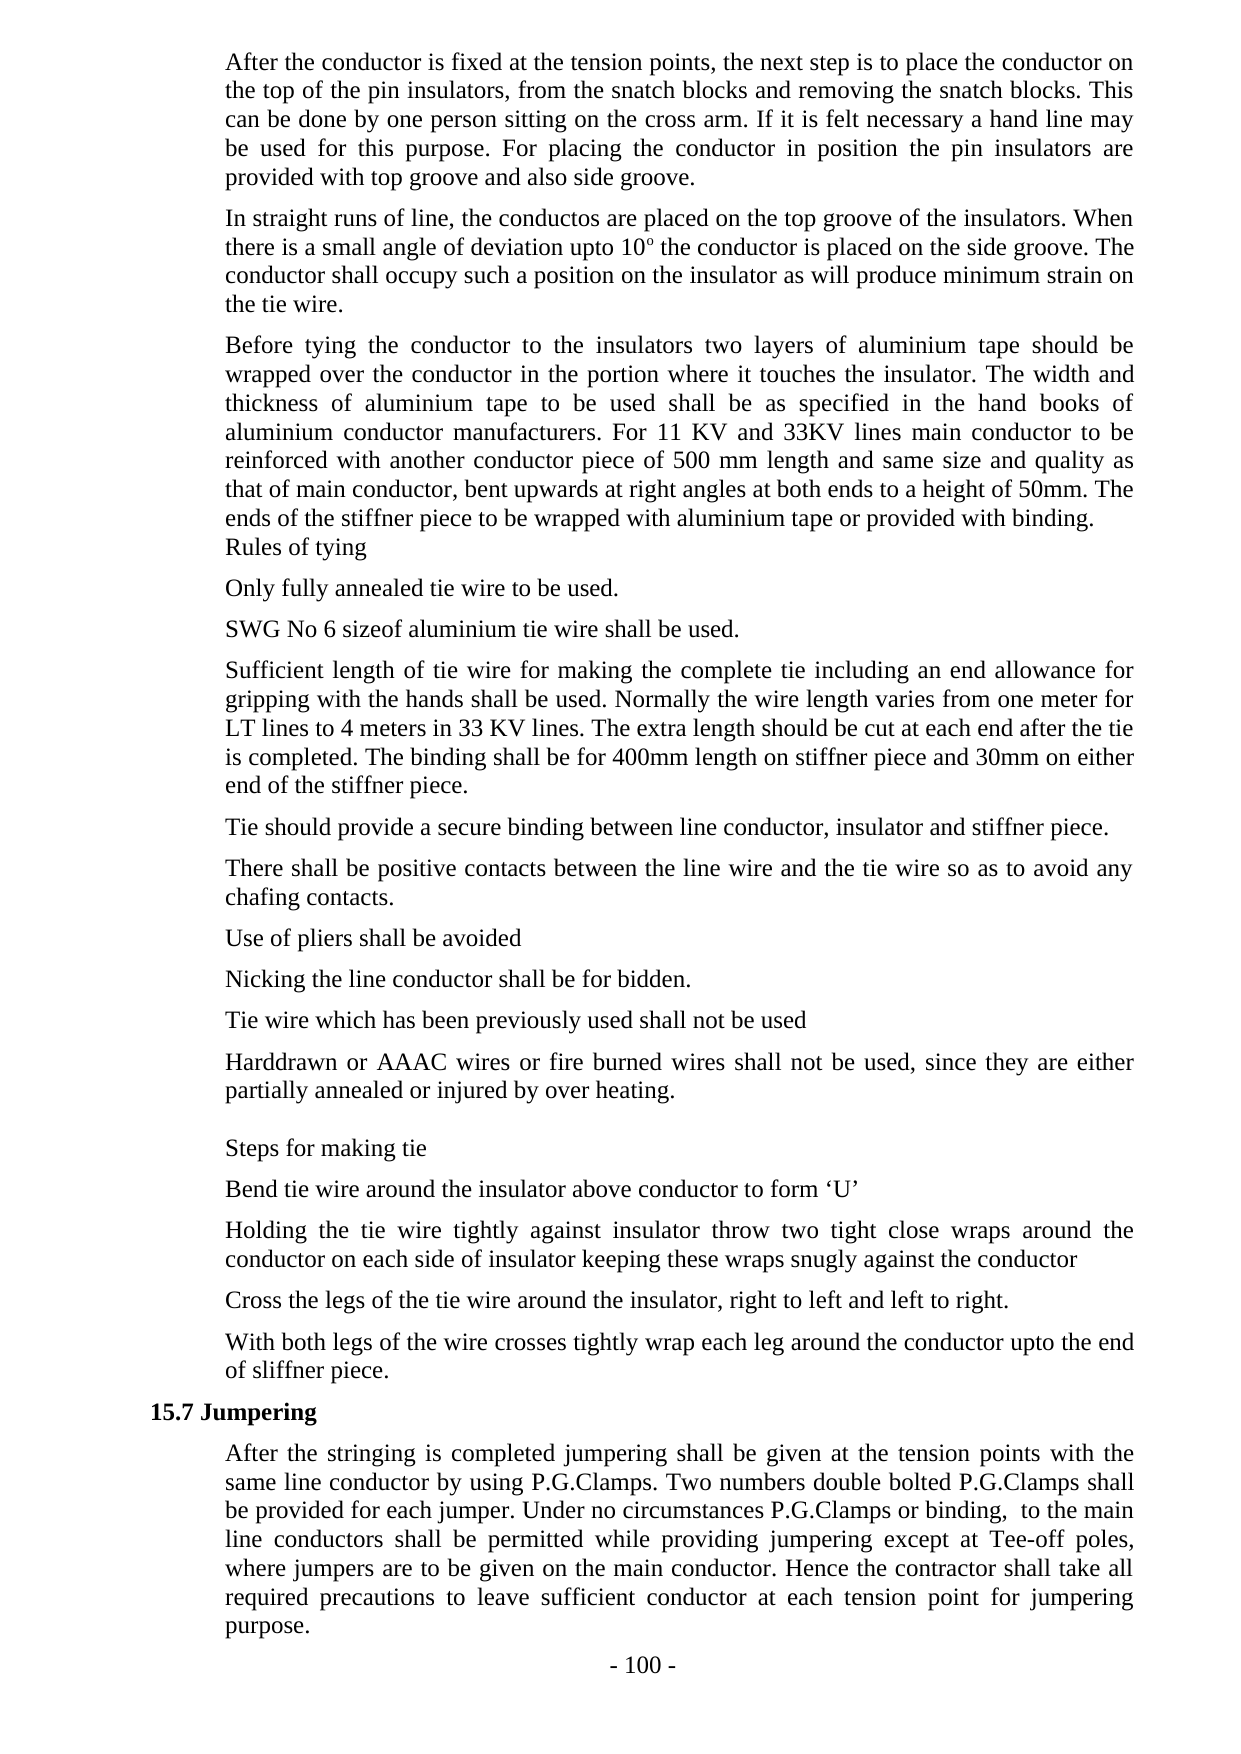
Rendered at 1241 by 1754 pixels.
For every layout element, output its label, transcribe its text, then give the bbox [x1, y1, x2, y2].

subtitle Rules of tying [150, 532, 1135, 561]
text After the conductor is fixed at the tension points, the next step is to place the conductor on the top of the pin insulators, from the snatch blocks and removing the snatch blocks. This can be done by one person sitting on the cross arm. If it is felt necessary a hand line may be used for this purpose. For placing the conductor in position the pin insulators are provided with top groove and also side groove. [225, 47, 1135, 191]
subtitle Steps for making tie [150, 1133, 1135, 1162]
text Tie should provide a secure binding between line conductor, insulator and stiffner piece. [225, 812, 1135, 841]
text Only fully annealed tie wire to be used. [225, 573, 1135, 602]
text In straight runs of line, the conductos are placed on the top groove of the insulators. When there is a small angle of deviation upto 10o the conductor is placed on the side groove. The conductor shall occupy such a position on the insulator as will produce minimum strain on the tie wire. [225, 203, 1135, 318]
text Bend tie wire around the insulator above conductor to form ‘U’ [150, 1174, 1135, 1203]
text Use of pliers shall be avoided [225, 923, 1135, 952]
text Tie wire which has been previously used shall not be used [225, 1006, 1135, 1034]
text There shall be positive contacts between the line wire and the tie wire so as to avoid any chafing contacts. [225, 853, 1135, 911]
text After the stringing is completed jumpering shall be given at the tension points with the same line conductor by using P.G.Clamps. Two numbers double bolted P.G.Clamps shall be provided for each jumper. Under no circumstances P.G.Clamps or binding, to the main line conductors shall be permitted while providing jumpering except at Tee-off poles, where jumpers are to be given on the main conductor. Hence the contractor shall take all required precautions to leave sufficient conductor at each tension point for jumpering purpose. [225, 1438, 1135, 1639]
text Before tying the conductor to the insulators two layers of aluminium tape should be wrapped over the conductor in the portion where it touches the insulator. The width and thickness of aluminium tape to be used shall be as specified in the hand books of aluminium conductor manufacturers. For 11 KV and 33KV lines main conductor to be reinforced with another conductor piece of 500 mm length and same size and quality as that of main conductor, bent upwards at right angles at both ends to a height of 50mm. The ends of the stiffner piece to be wrapped with aluminium tape or provided with binding. [225, 331, 1135, 532]
text Sufficient length of tie wire for making the complete tie including an end allowance for gripping with the hands shall be used. Normally the wire length varies from one meter for LT lines to 4 meters in 33 KV lines. The extra length should be cut at each end after the tie is completed. The binding shall be for 400mm length on stiffner piece and 30mm on either end of the stiffner piece. [225, 656, 1135, 799]
text Holding the tie wire tightly against insulator throw two tight close wraps around the conductor on each side of insulator keeping these wraps snugly against the conductor [225, 1216, 1135, 1273]
text Cross the legs of the tie wire around the insulator, right to left and left to right. [150, 1286, 1135, 1314]
text Harddrawn or AAAC wires or fire burned wires shall not be used, since they are either partially annealed or injured by over heating. [225, 1047, 1135, 1104]
text With both legs of the wire crosses tightly wrap each leg around the conductor upto the end of sliffner piece. [225, 1327, 1135, 1384]
text 15.7 Jumpering [150, 1397, 1135, 1426]
text Nicking the line conductor shall be for bidden. [225, 964, 1135, 993]
text SWG No 6 sizeof aluminium tie wire shall be used. [225, 614, 1135, 643]
